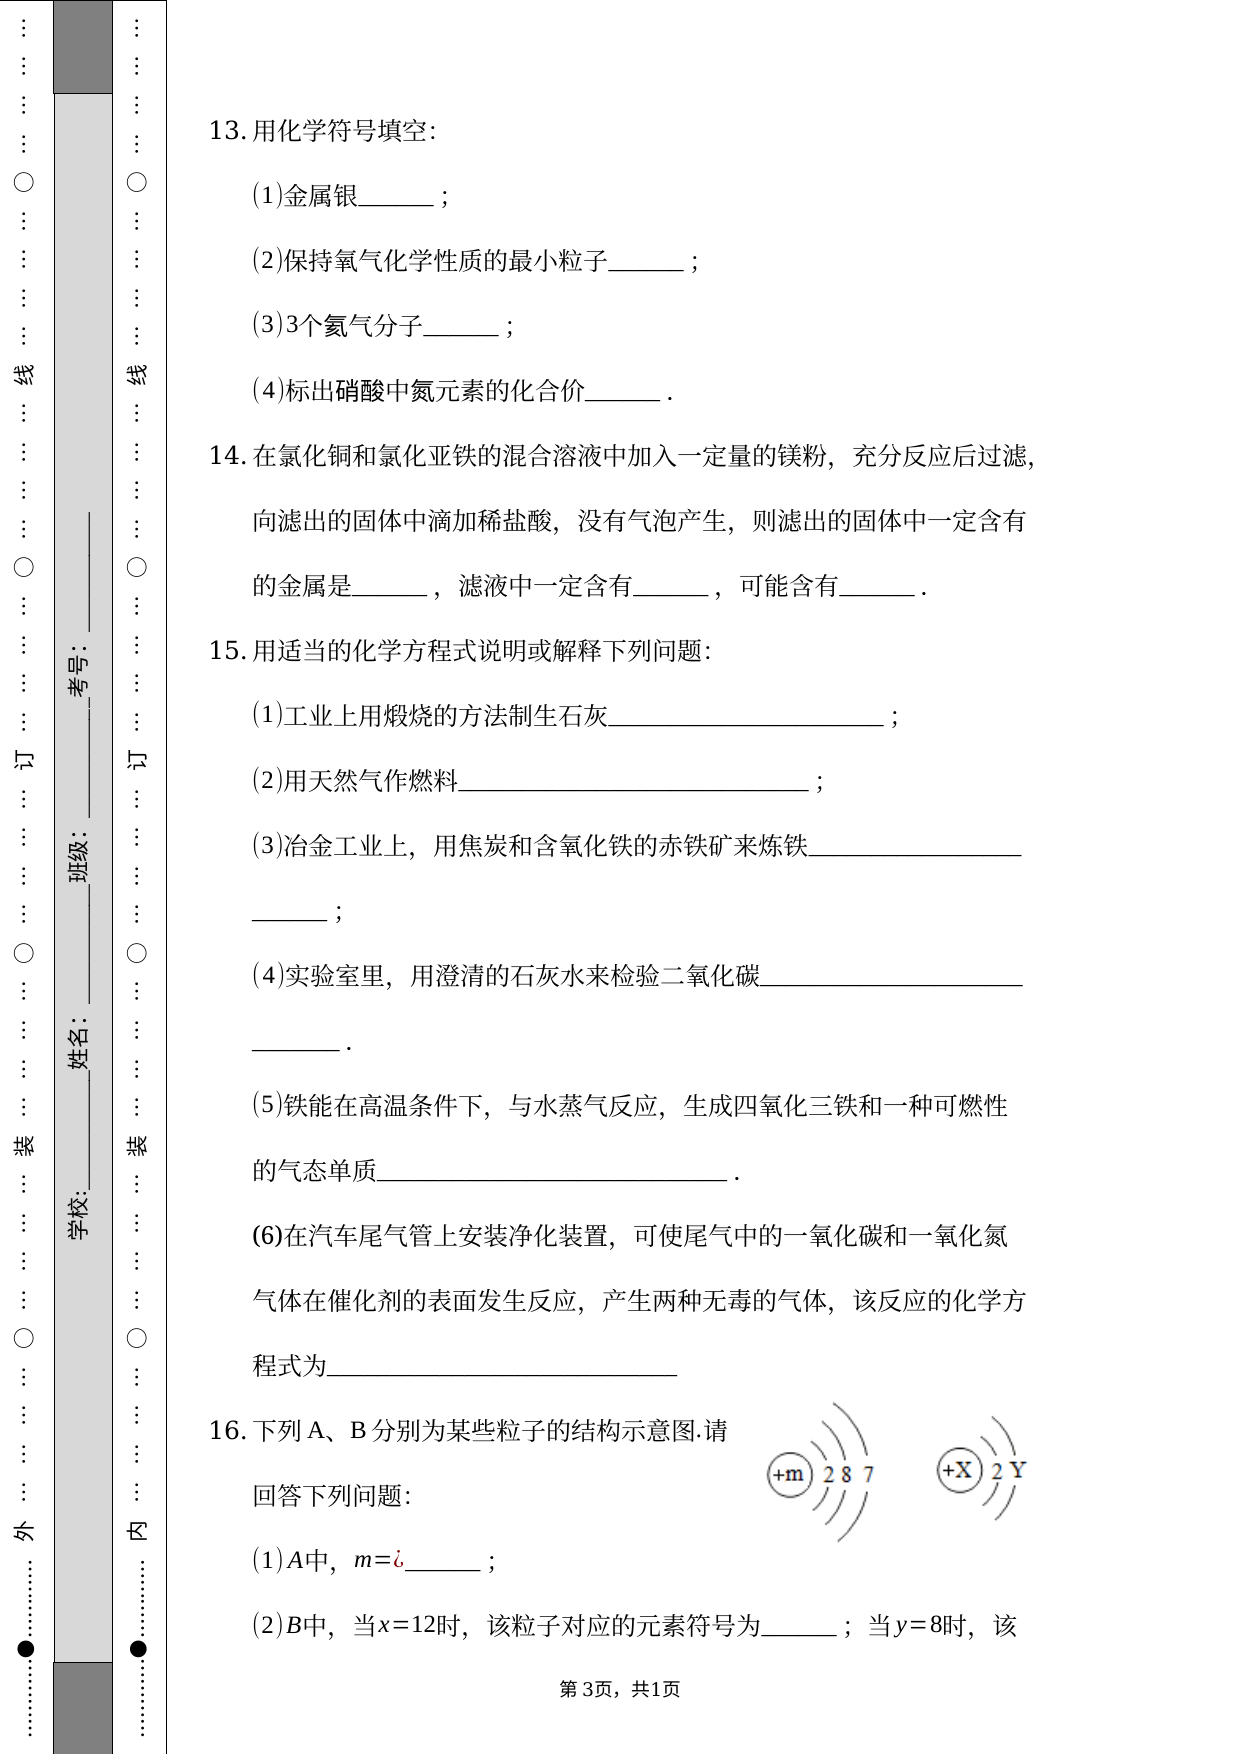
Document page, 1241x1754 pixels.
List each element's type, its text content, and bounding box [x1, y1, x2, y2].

picture [761, 1397, 1033, 1547]
list 用化学符号填空： 金属银______ ； 保持氧气化学性质的最小粒子______ ； 个氦气分子______ ； 标出硝酸中氮元素的化合价______ ． [208, 97, 1032, 422]
text (6)在汽车尾气管上安装净化装置，可使尾气中的一氧化碳和一氧化氮气体在催化剂的表面发生反应，产生两种无毒的气体，该反应的化学方程式为____________________________ [252, 1202, 1032, 1397]
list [208, 1397, 1032, 1657]
list 在氯化铜和氯化亚铁的混合溶液中加入一定量的镁粉，充分反应后过滤，向滤出的固体中滴加稀盐酸，没有气泡产生，则滤出的固体中一定含有的金属是______ ，滤液中一定含有______ ，可能含有______ ． [208, 422, 1032, 617]
list 用适当的化学方程式说明或解释下列问题： 工业上用煅烧的方法制生石灰______________________ ； 用天然气作燃料____________________________ ； 冶金工业上，用焦炭和含氧化铁的赤铁矿来炼铁_______________________ ； 实验室里，用澄清的石灰水来检验二氧化碳____________________________ ． 铁能在高温条件下，与水蒸气反应，生成四氧化三铁和一种可燃性的气态单质____________________________ ． [208, 617, 1032, 1202]
